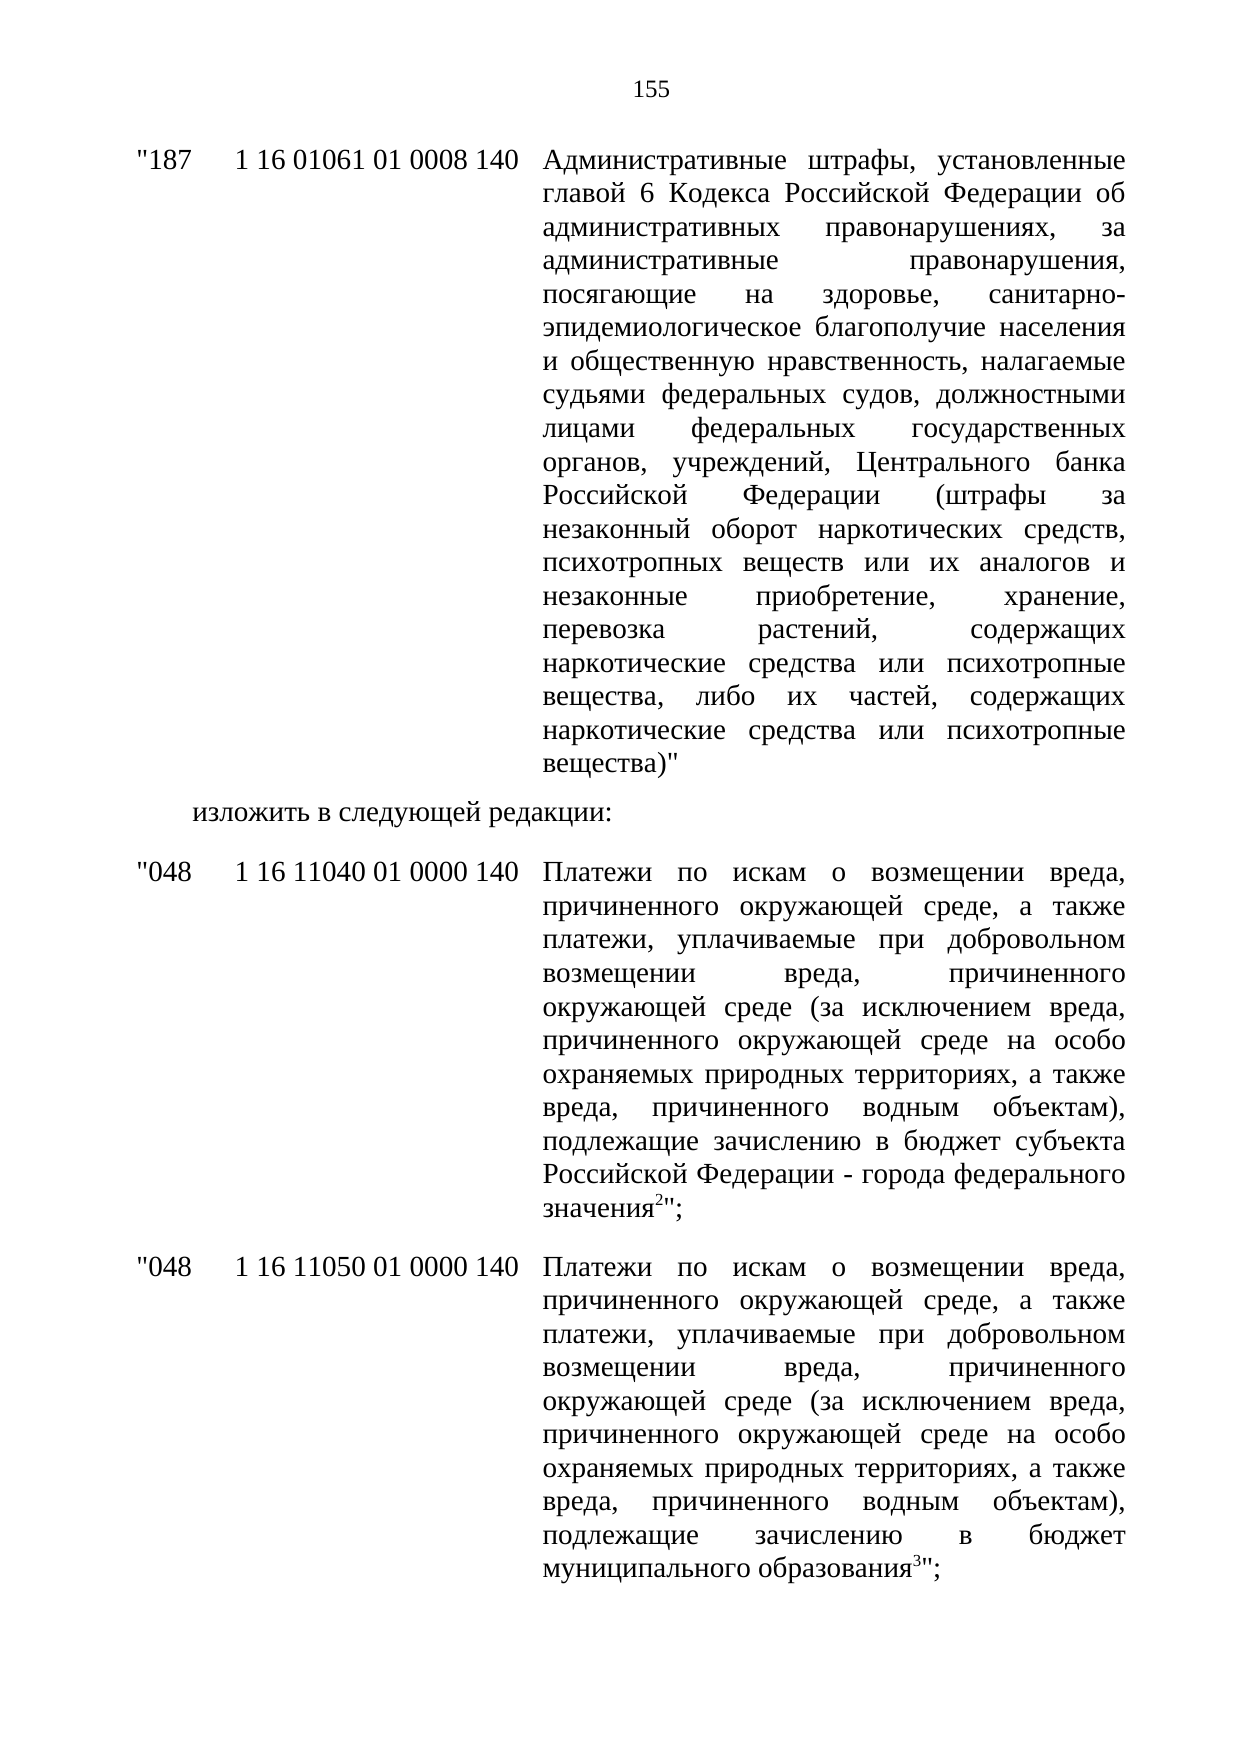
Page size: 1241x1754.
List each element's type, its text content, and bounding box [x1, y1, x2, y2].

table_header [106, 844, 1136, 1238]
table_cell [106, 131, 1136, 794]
text изложить в следующей редакции: [118, 794, 1122, 827]
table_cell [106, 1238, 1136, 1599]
